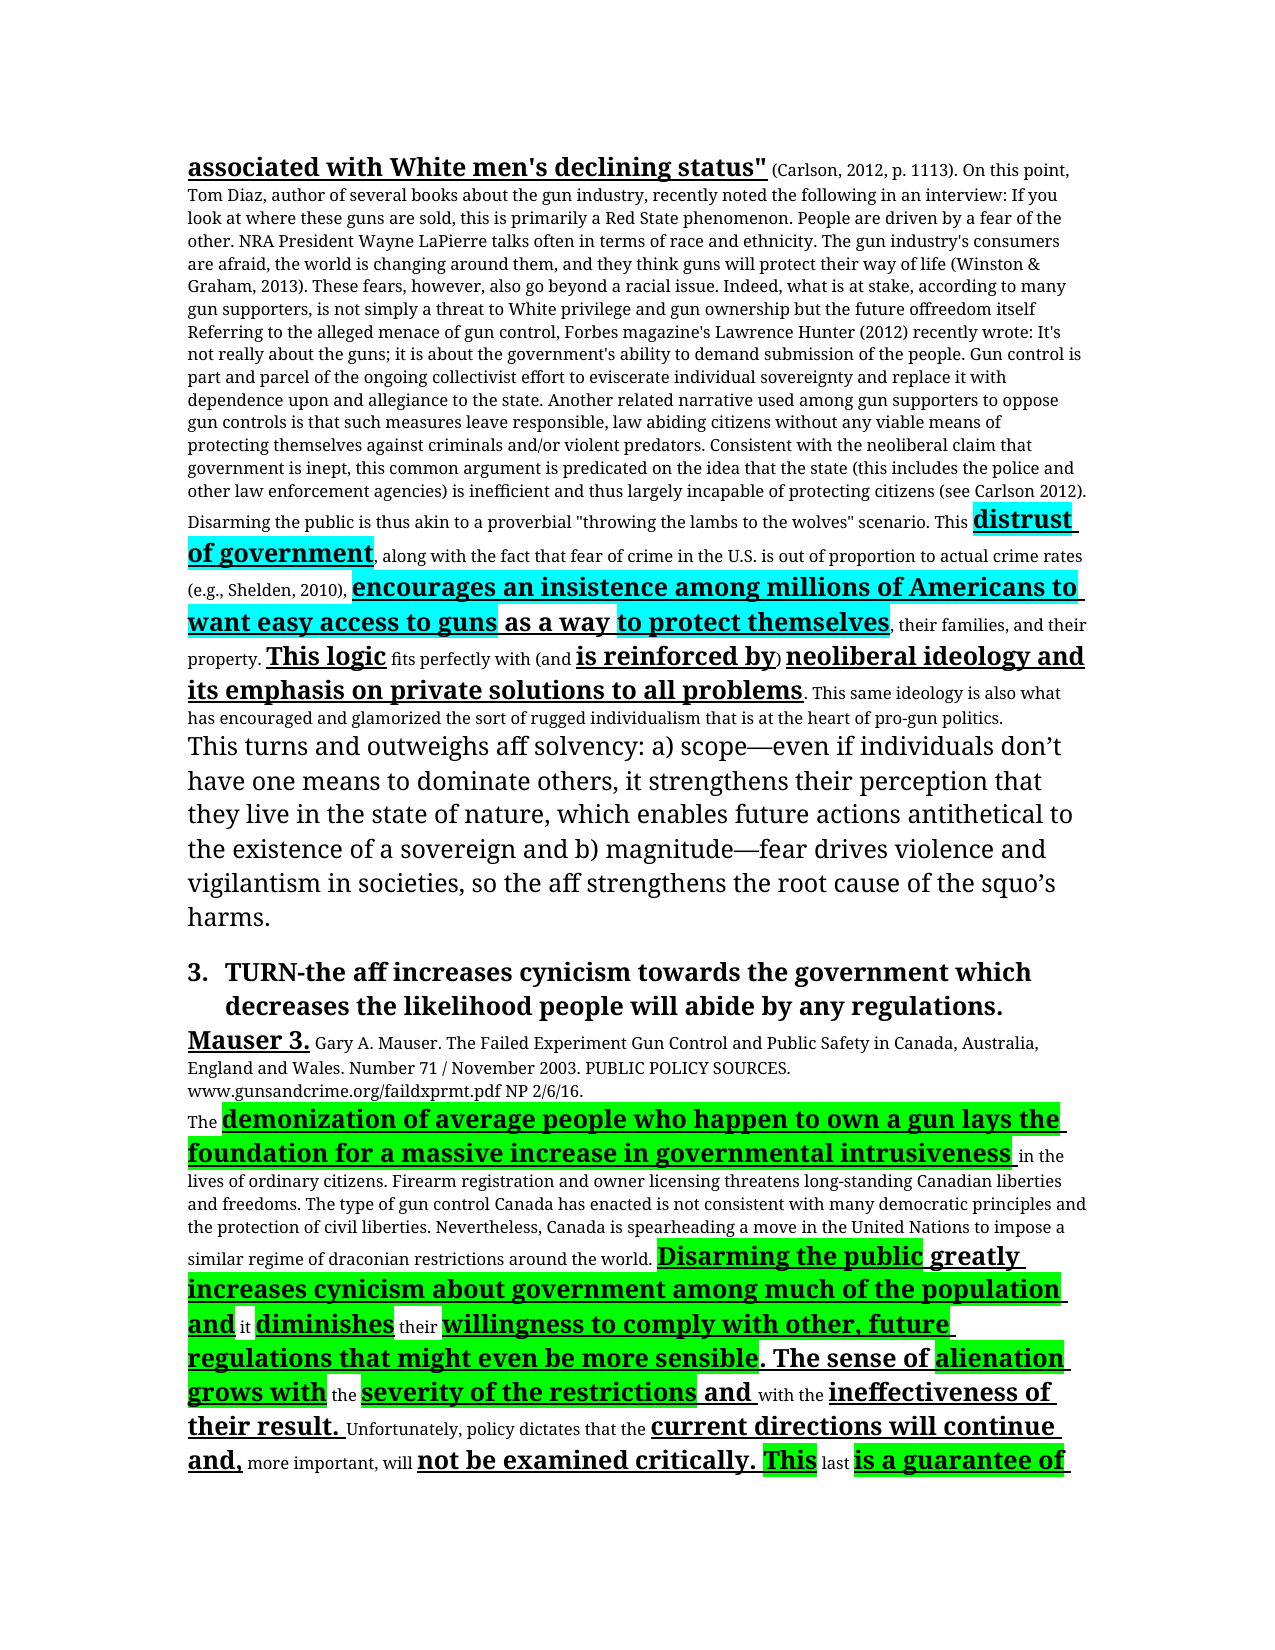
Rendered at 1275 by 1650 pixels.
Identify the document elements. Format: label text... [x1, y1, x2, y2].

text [187, 1102, 1087, 1477]
text Mauser 3. Gary A. Mauser. The Failed Experiment Gun Control and Public Safety in Canada, Australia, England and Wales. Number 71 / November 2003. PUBLIC POLICY SOURCES. www.gunsandcrime.org/faildxprmt.pdf NP 2/6/16. [187, 1022, 1087, 1102]
text This turns and outweighs aff solvency: a) scope—even if individuals don’t have one means to dominate others, it strengthens their perception that they live in the state of nature, which enables future actions antithetical to the existence of a sovereign and b) magnitude—fear drives violence and vigilantism in societies, so the aff strengthens the root cause of the squo’s harms. [187, 729, 1087, 933]
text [187, 150, 1087, 729]
subtitle TURN-the aff increases cynicism towards the government which decreases the likelihood people will abide by any regulations. [187, 954, 1087, 1022]
